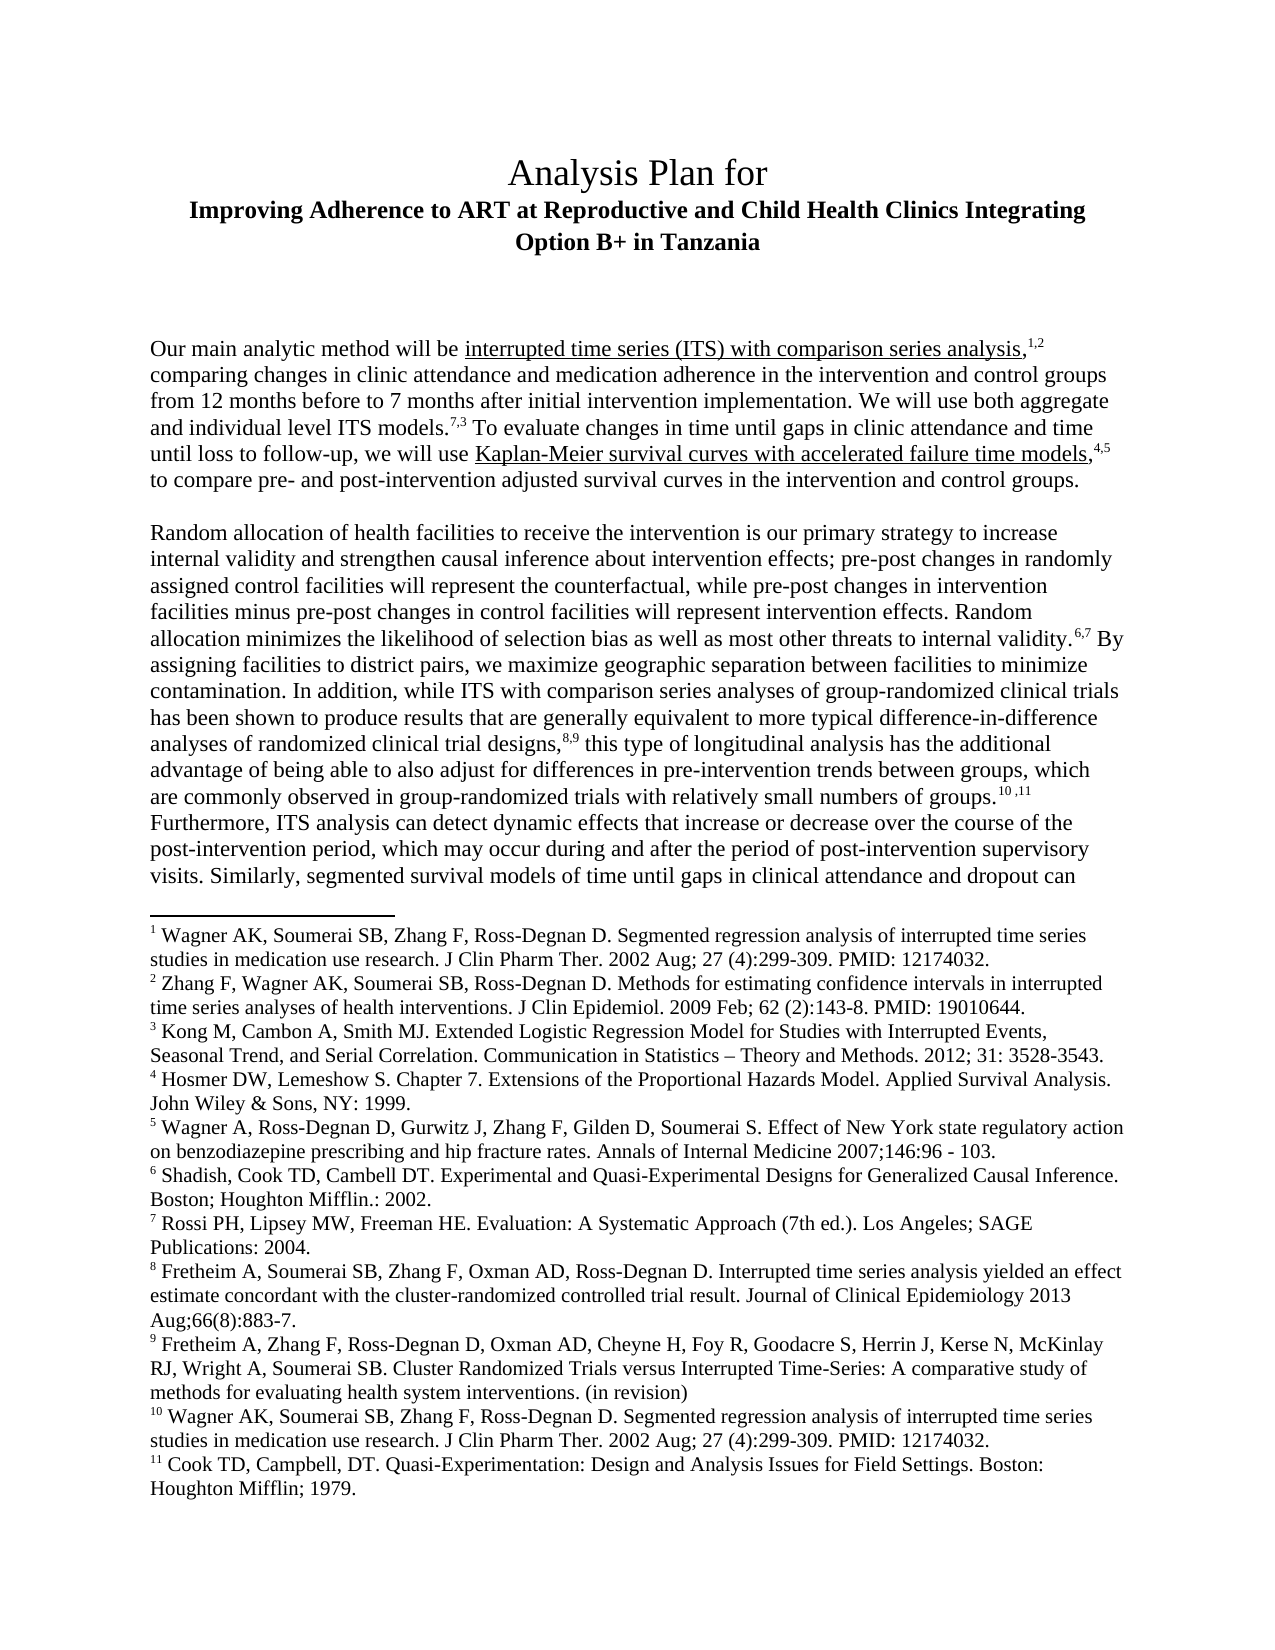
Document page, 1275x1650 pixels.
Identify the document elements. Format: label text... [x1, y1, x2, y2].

text Analysis Plan for [150, 150, 1125, 193]
text Improving Adherence to ART at Reproductive and Child Health Clinics Integrating Option B+ in Tanzania [150, 193, 1125, 256]
text Our main analytic method will be interrupted time series (ITS) with comparison series analysis,, comparing changes in clinic attendance and medication adherence in the intervention and control groups from 12 months before to 7 months after initial intervention implementation. We will use both aggregate and individual level ITS models.7, To evaluate changes in time until gaps in clinic attendance and time until loss to follow-up, we will use Kaplan-Meier survival curves with accelerated failure time models,, to compare pre- and post-intervention adjusted survival curves in the intervention and control groups. [150, 335, 1125, 493]
text Random allocation of health facilities to receive the intervention is our primary strategy to increase internal validity and strengthen causal inference about intervention effects; pre-post changes in randomly assigned control facilities will represent the counterfactual, while pre-post changes in intervention facilities minus pre-post changes in control facilities will represent intervention effects. Random allocation minimizes the likelihood of selection bias as well as most other threats to internal validity., By assigning facilities to district pairs, we maximize geographic separation between facilities to minimize contamination. In addition, while ITS with comparison series analyses of group-randomized clinical trials has been shown to produce results that are generally equivalent to more typical difference-in-difference analyses of randomized clinical trial designs,, this type of longitudinal analysis has the additional advantage of being able to also adjust for differences in pre-intervention trends between groups, which are commonly observed in group-randomized trials with relatively small numbers of groups. , Furthermore, ITS analysis can detect dynamic effects that increase or decrease over the course of the post-intervention period, which may occur during and after the period of post-intervention supervisory visits. Similarly, segmented survival models of time until gaps in clinical attendance and dropout can establish the equivalence of the baseline hazard functions in the intervention and control groups prior to the intervention and compare changes in hazard functions between groups post intervention (see Figures 1 and 2). [150, 519, 1125, 888]
